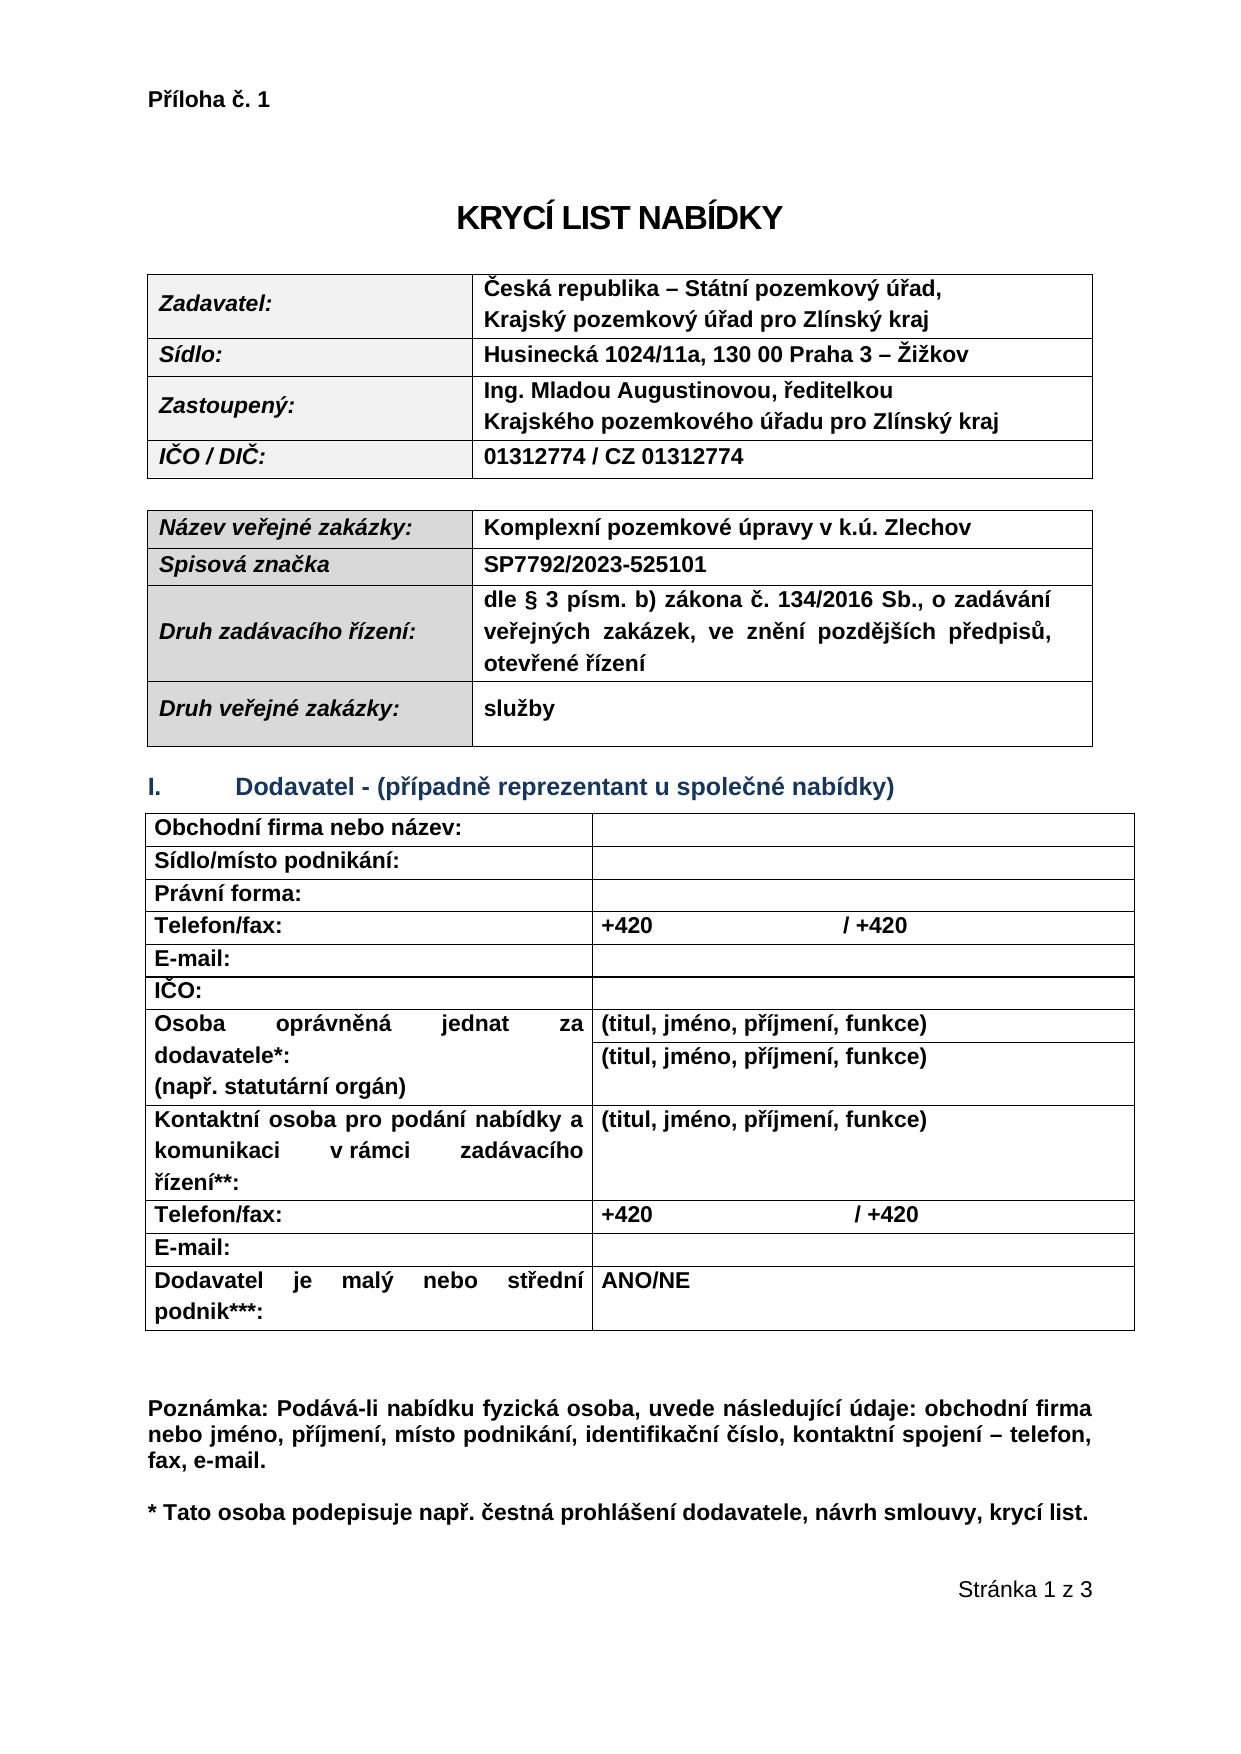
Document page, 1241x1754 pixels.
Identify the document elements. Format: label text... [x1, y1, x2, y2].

table_cell Spisová značka [148, 549, 472, 585]
title Krycí list nabídky [148, 198, 1093, 236]
table_cell (titul, jméno, příjmení, funkce) [593, 1106, 1134, 1200]
table_cell IČO: [146, 978, 592, 1009]
table_cell Husinecká 1024/11a, 130 00 Praha 3 – Žižkov [473, 339, 1092, 376]
table_cell služby [473, 682, 1092, 746]
table_cell (titul, jméno, příjmení, funkce) [593, 1043, 1134, 1105]
table_cell IČO / DIČ: [148, 441, 472, 477]
table_cell +420 / +420 [593, 912, 1134, 944]
text * Tato osoba podepisuje např. čestná prohlášení dodavatele, návrh smlouvy, krycí list. [148, 1499, 1093, 1525]
table_header [593, 814, 1134, 846]
table_cell Kontaktní osoba pro podání nabídky a komunikaci v rámci zadávacího řízení**: [146, 1106, 592, 1200]
table_cell +420 / +420 [593, 1201, 1134, 1233]
table_cell Telefon/fax: [146, 912, 592, 944]
table_cell [593, 978, 1134, 1009]
table_cell Sídlo: [148, 339, 472, 376]
table_cell Sídlo/místo podnikání: [146, 847, 592, 878]
table_cell Osoba oprávněná jednat za dodavatele*: (např. statutární orgán) [146, 1010, 592, 1105]
table_cell (titul, jméno, příjmení, funkce) [593, 1010, 1134, 1042]
table_cell dle § 3 písm. b) zákona č. 134/2016 Sb., o zadávání veřejných zakázek, ve znění pozdějších předpisů, otevřené řízení [473, 586, 1092, 681]
table_cell E-mail: [146, 945, 592, 976]
table_cell [593, 945, 1134, 976]
text Poznámka: Podává-li nabídku fyzická osoba, uvede následující údaje: obchodní firma nebo jméno, příjmení, místo podnikání, identifikační číslo, kontaktní spojení – telefon, fax, e-mail. [148, 1395, 1093, 1474]
table_cell Ing. Mladou Augustinovou, ředitelkou Krajského pozemkového úřadu pro Zlínský kraj [473, 377, 1092, 440]
table_cell Druh veřejné zakázky: [148, 682, 472, 746]
table_cell E-mail: [146, 1234, 592, 1266]
table_cell 01312774 / CZ 01312774 [473, 441, 1092, 477]
table_cell Druh zadávacího řízení: [148, 586, 472, 681]
table_cell [593, 1234, 1134, 1266]
table_cell Dodavatel je malý nebo střední podnik***: [146, 1267, 592, 1330]
table_cell [593, 880, 1134, 911]
table_cell [593, 847, 1134, 878]
table_header Název veřejné zakázky: [148, 511, 472, 548]
table_cell Zastoupený: [148, 377, 472, 440]
table_cell ANO/NE [593, 1267, 1134, 1330]
table_header Česká republika – Státní pozemkový úřad, Krajský pozemkový úřad pro Zlínský kraj [473, 275, 1092, 338]
table_header Obchodní firma nebo název: [146, 814, 592, 846]
table_header Komplexní pozemkové úpravy v k.ú. Zlechov [473, 511, 1092, 548]
table_cell SP7792/2023-525101 [473, 549, 1092, 585]
table_cell Právní forma: [146, 880, 592, 911]
table_header Zadavatel: [148, 275, 472, 338]
table_cell Telefon/fax: [146, 1201, 592, 1233]
subtitle Dodavatel - (případně reprezentant u společné nabídky) [148, 772, 1093, 801]
